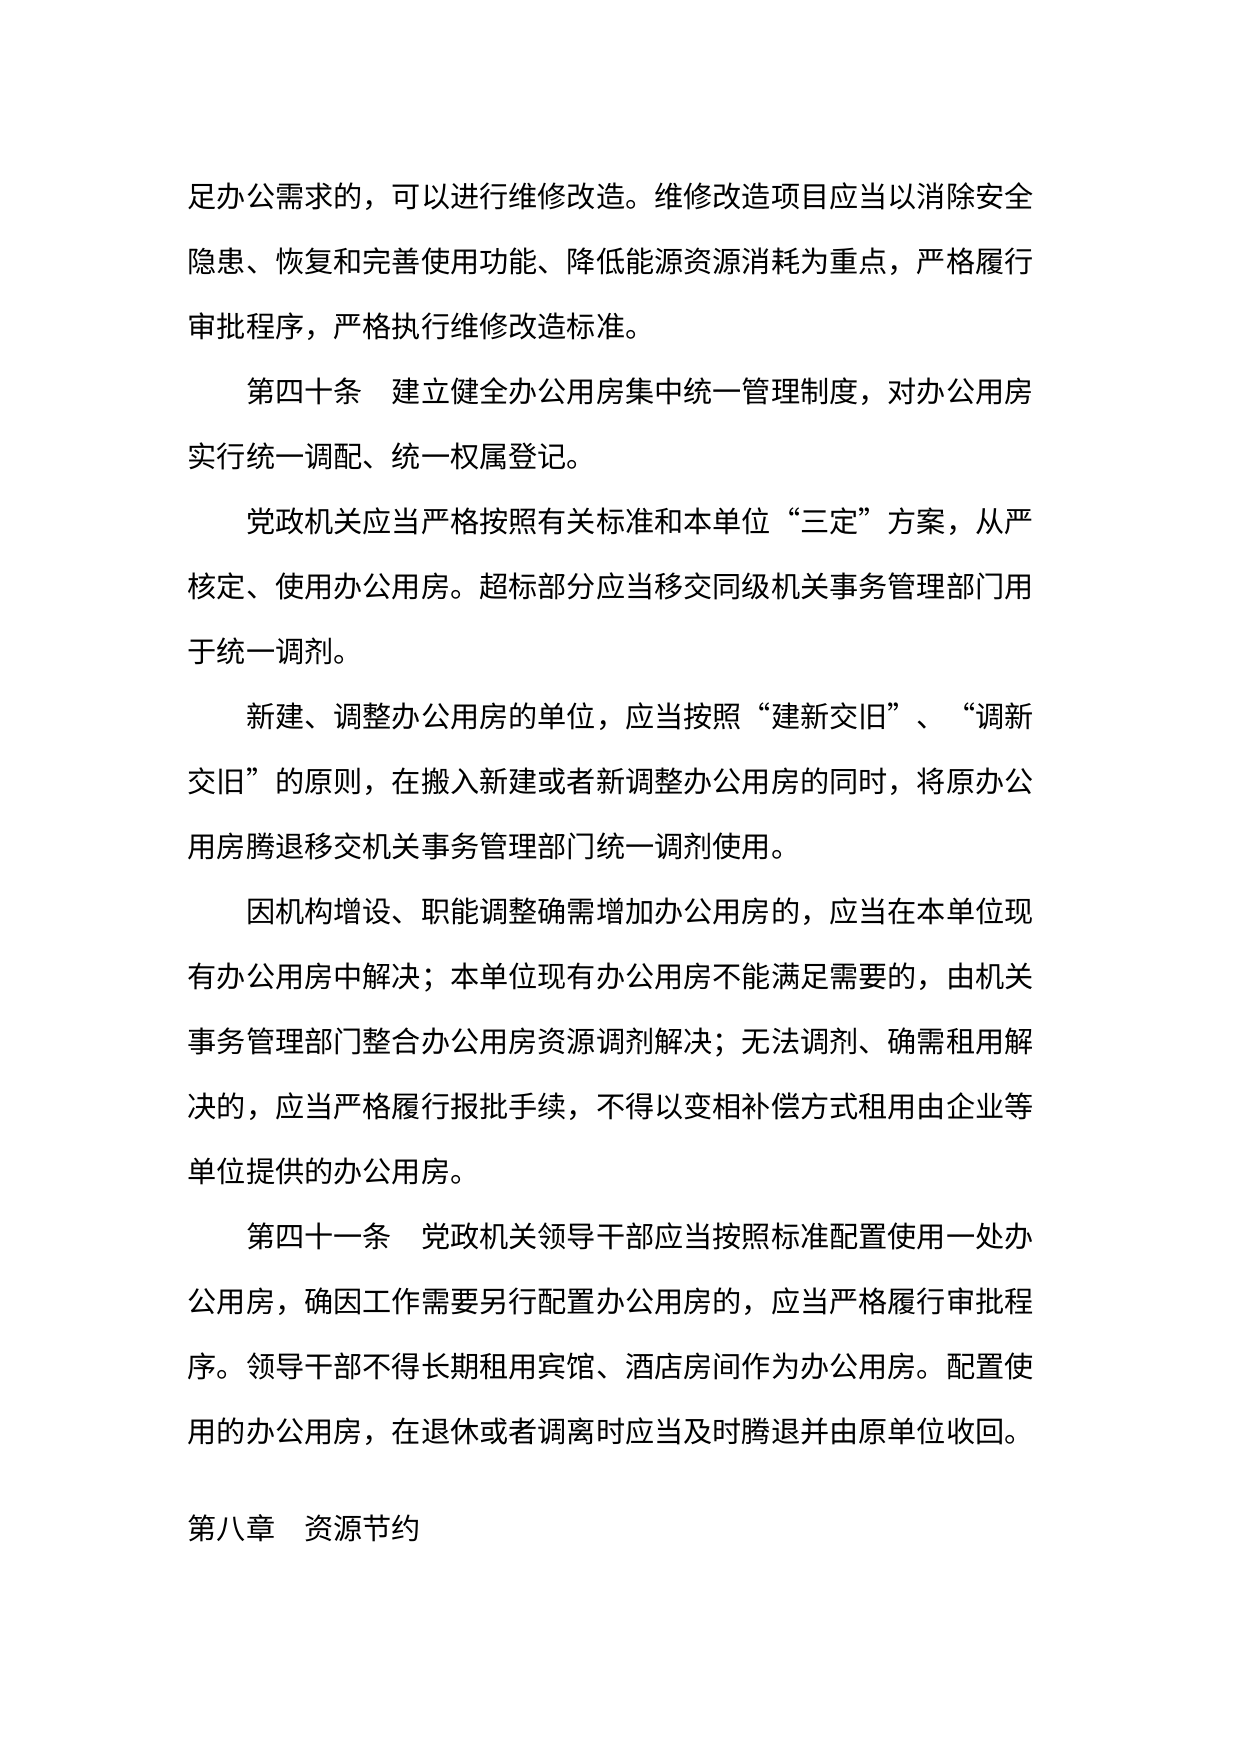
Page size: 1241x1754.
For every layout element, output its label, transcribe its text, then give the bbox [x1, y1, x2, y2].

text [187, 162, 1053, 357]
text 因机构增设、职能调整确需增加办公用房的，应当在本单位现有办公用房中解决；本单位现有办公用房不能满足需要的，由机关事务管理部门整合办公用房资源调剂解决；无法调剂、确需租用解决的，应当严格履行报批手续，不得以变相补偿方式租用由企业等单位提供的办公用房。 [187, 877, 1053, 1202]
text 第四十条 建立健全办公用房集中统一管理制度，对办公用房实行统一调配、统一权属登记。 [187, 357, 1053, 487]
text 第四十一条 党政机关领导干部应当按照标准配置使用一处办公用房，确因工作需要另行配置办公用房的，应当严格履行审批程序。领导干部不得长期租用宾馆、酒店房间作为办公用房。配置使用的办公用房，在退休或者调离时应当及时腾退并由原单位收回。 [187, 1202, 1053, 1462]
text 第八章 资源节约 [187, 1494, 1053, 1559]
text 党政机关应当严格按照有关标准和本单位“三定”方案，从严核定、使用办公用房。超标部分应当移交同级机关事务管理部门用于统一调剂。 [187, 487, 1053, 682]
text 新建、调整办公用房的单位，应当按照“建新交旧”、“调新交旧”的原则，在搬入新建或者新调整办公用房的同时，将原办公用房腾退移交机关事务管理部门统一调剂使用。 [187, 682, 1053, 877]
